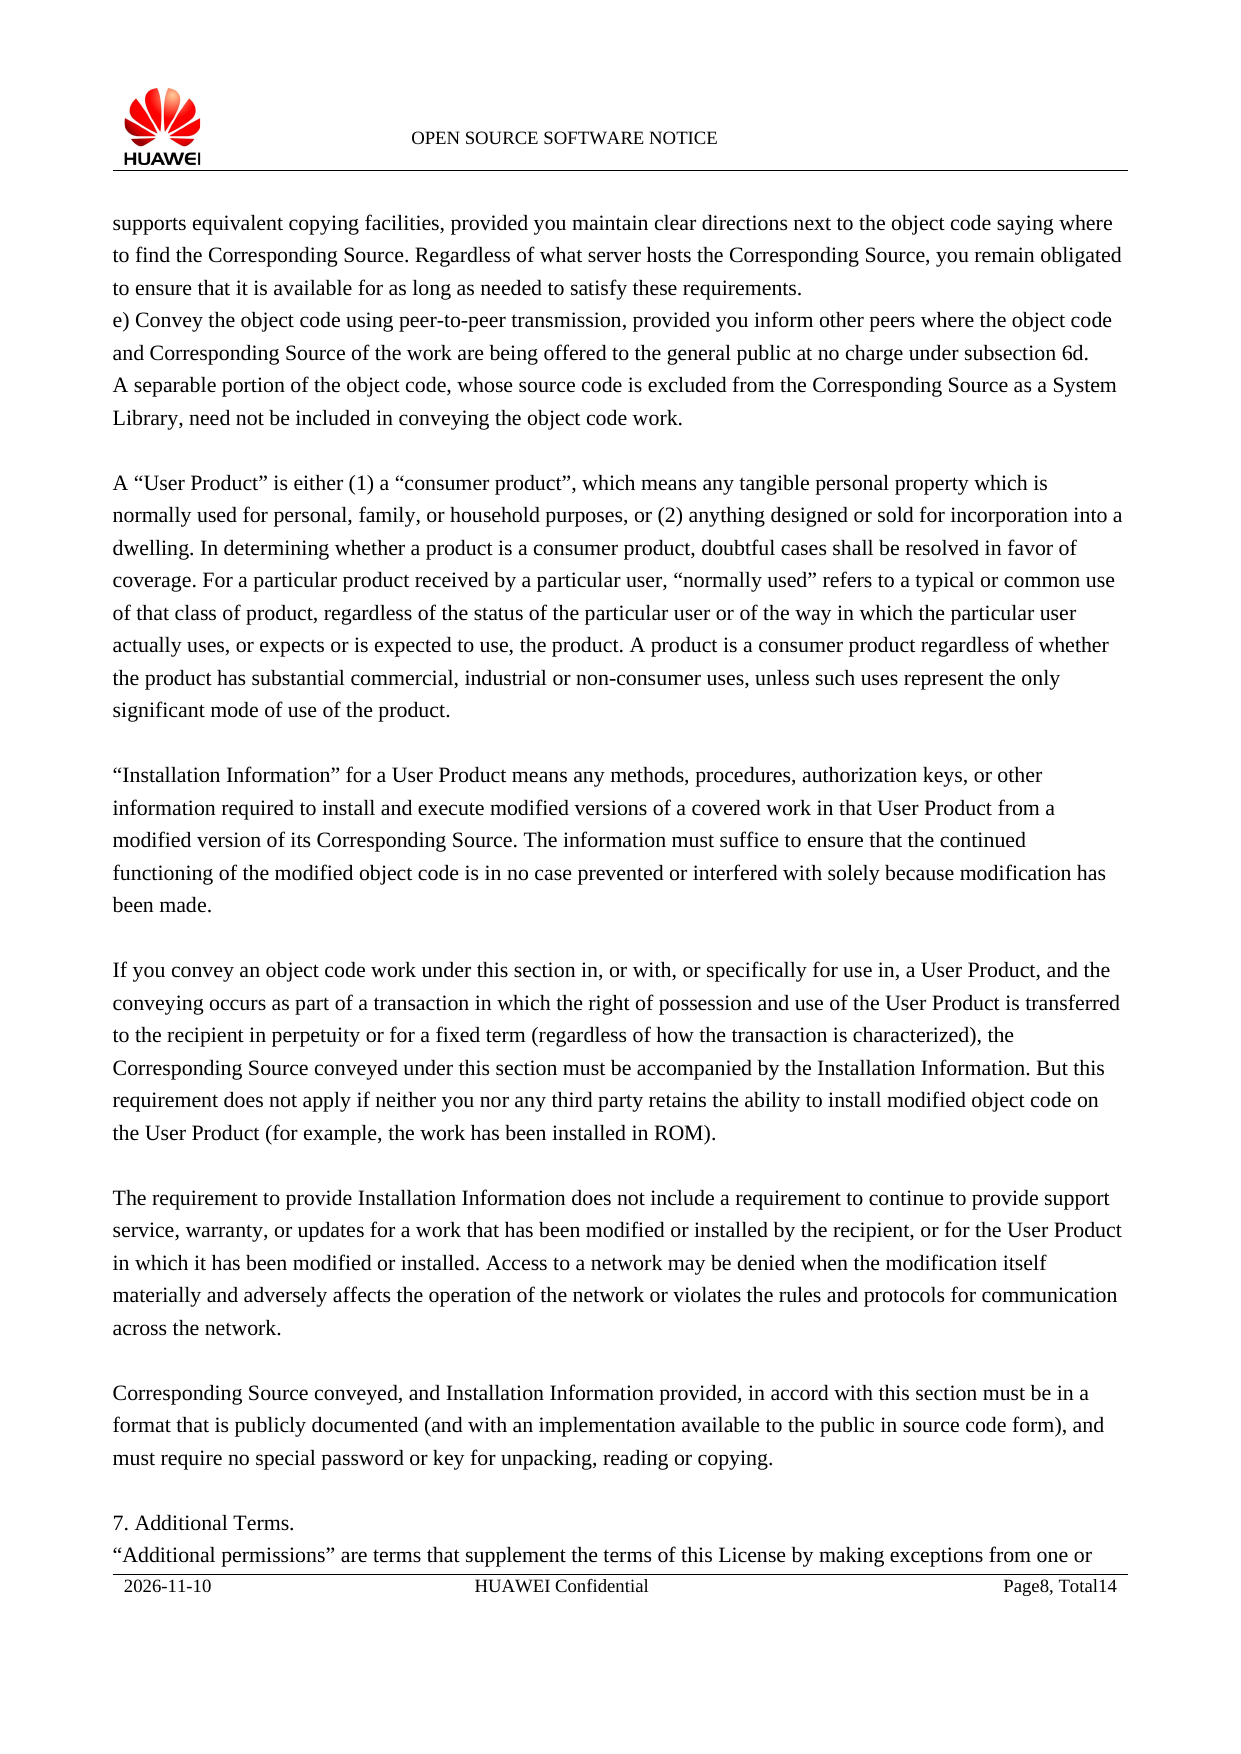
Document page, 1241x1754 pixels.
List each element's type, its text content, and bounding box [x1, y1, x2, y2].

picture [124, 88, 201, 165]
